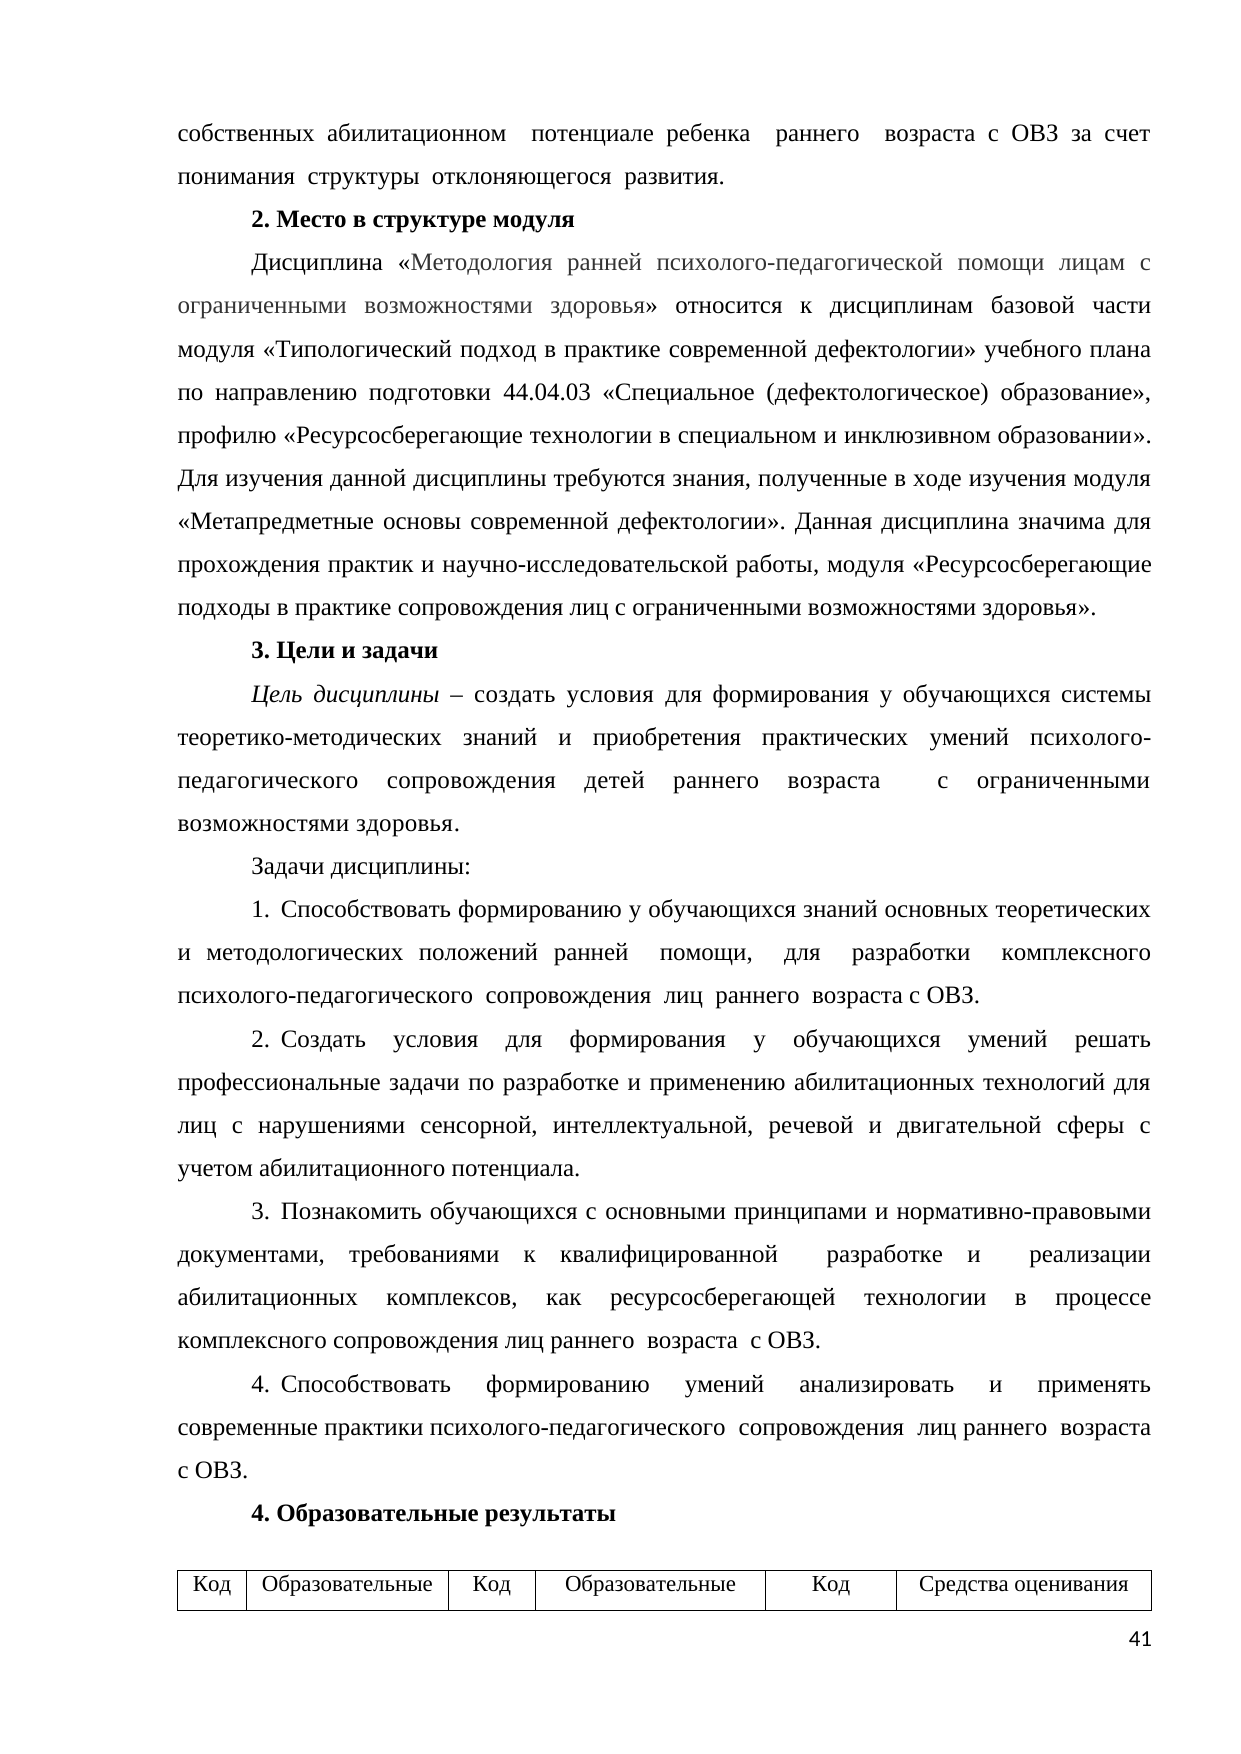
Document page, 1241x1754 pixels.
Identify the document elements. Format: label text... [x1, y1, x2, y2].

table_header Код ИДК [766, 1571, 896, 1610]
text 4. Образовательные результаты [177, 1498, 1152, 1527]
text 3. Цели и задачи [177, 636, 1152, 664]
text Задачи дисциплины: [177, 851, 1152, 880]
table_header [247, 1571, 448, 1610]
text 2. Место в структуре модуля [177, 204, 1152, 233]
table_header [536, 1571, 765, 1610]
table_header Код ОР модуля [178, 1571, 246, 1610]
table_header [897, 1571, 1151, 1610]
list Способствовать формированию у обучающихся знаний основных теоретических и методологических положений ранней помощи, для разработки комплексного психолого-педагогического сопровождения лиц раннего возраста с ОВЗ. [177, 894, 1152, 1009]
table_header Код ОР дисциплины [449, 1571, 535, 1610]
list Познакомить обучающихся с основными принципами и нормативно-правовыми документами, требованиями к квалифицированной разработке и реализации абилитационных комплексов, как ресурсосберегающей технологии в процессе комплексного сопровождения лиц раннего возраста с ОВЗ. [177, 1196, 1152, 1354]
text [177, 118, 1152, 190]
list Способствовать формированию умений анализировать и применять современные практики психолого-педагогического сопровождения лиц раннего возраста с ОВЗ. [177, 1369, 1152, 1484]
text Цель дисциплины – создать условия для формирования у обучающихся системы теоретико-методических знаний и приобретения практических умений психолого-педагогического сопровождения детей раннего возраста с ограниченными возможностями здоровья. [177, 679, 1152, 837]
list Создать условия для формирования у обучающихся умений решать профессиональные задачи по разработке и применению абилитационных технологий для лиц с нарушениями сенсорной, интеллектуальной, речевой и двигательной сферы с учетом абилитационного потенциала. [177, 1024, 1152, 1182]
text Дисциплина «Методология ранней психолого-педагогической помощи лицам с ограниченными возможностями здоровья» относится к дисциплинам базовой части модуля «Типологический подход в практике современной дефектологии» учебного плана по направлению подготовки 44.04.03 «Специальное (дефектологическое) образование», профилю «Ресурсосберегающие технологии в специальном и инклюзивном образовании». Для изучения данной дисциплины требуются знания, полученные в ходе изучения модуля «Метапредметные основы современной дефектологии». Данная дисциплина значима для прохождения практик и научно-исследовательской работы, модуля «Ресурсосберегающие подходы в практике сопровождения лиц с ограниченными возможностями здоровья». [177, 247, 1152, 621]
